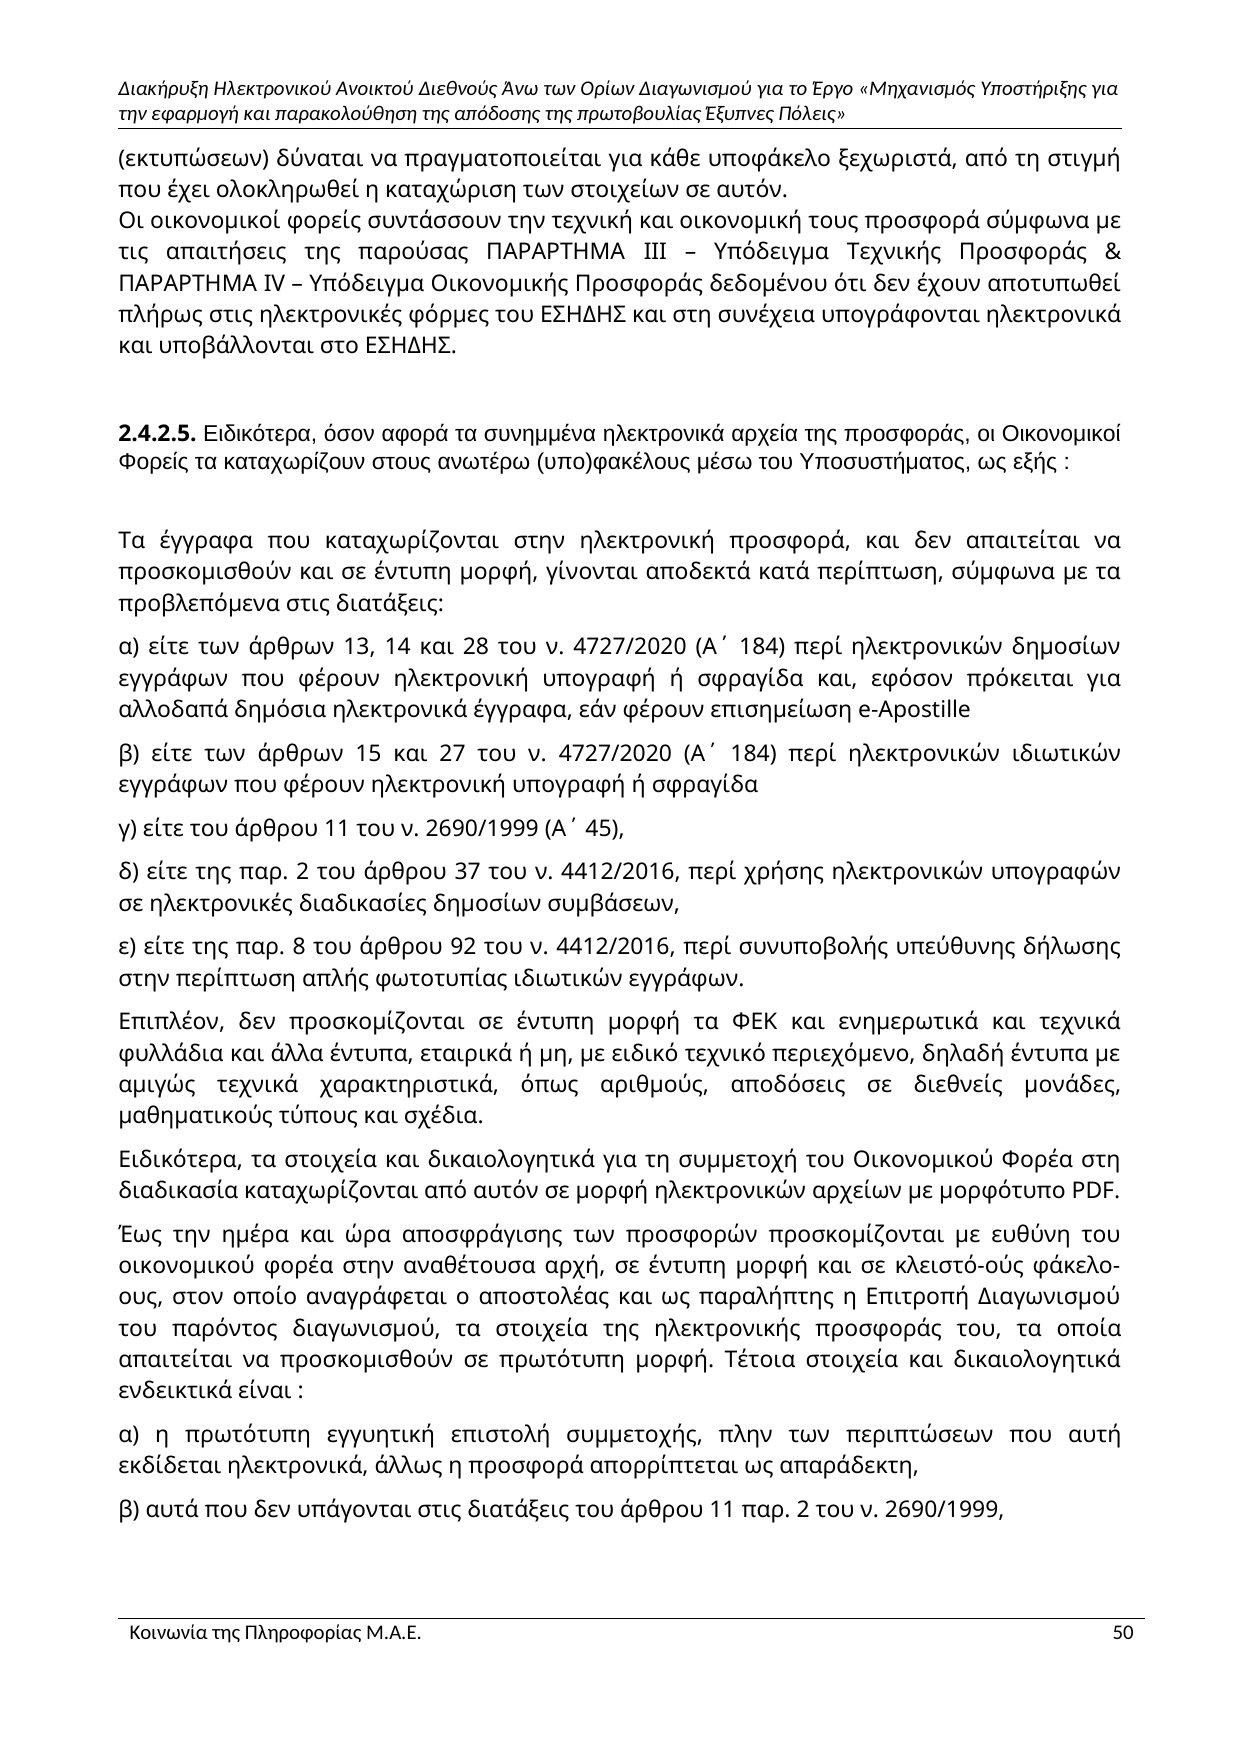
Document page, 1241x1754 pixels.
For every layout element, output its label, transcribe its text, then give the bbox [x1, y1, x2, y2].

text γ) είτε του άρθρου 11 του ν. 2690/1999 (Α΄ 45), [118, 812, 1122, 843]
text Τα έγγραφα που καταχωρίζονται στην ηλεκτρονική προσφορά, και δεν απαιτείται να προσκομισθούν και σε έντυπη μορφή, γίνονται αποδεκτά κατά περίπτωση, σύμφωνα με τα προβλεπόμενα στις διατάξεις: [118, 524, 1122, 618]
text α) η πρωτότυπη εγγυητική επιστολή συμμετοχής, πλην των περιπτώσεων που αυτή εκδίδεται ηλεκτρονικά, άλλως η προσφορά απορρίπτεται ως απαράδεκτη, [118, 1418, 1122, 1480]
text Έως την ημέρα και ώρα αποσφράγισης των προσφορών προσκομίζονται με ευθύνη του οικονομικού φορέα στην αναθέτουσα αρχή, σε έντυπη μορφή και σε κλειστό-ούς φάκελο-ους, στον οποίο αναγράφεται ο αποστολέας και ως παραλήπτης η Επιτροπή Διαγωνισμού του παρόντος διαγωνισμού, τα στοιχεία της ηλεκτρονικής προσφοράς του, τα οποία απαιτείται να προσκομισθούν σε πρωτότυπη μορφή. Τέτοια στοιχεία και δικαιολογητικά ενδεικτικά είναι : [118, 1218, 1122, 1405]
text ε) είτε της παρ. 8 του άρθρου 92 του ν. 4412/2016, περί συνυποβολής υπεύθυνης δήλωσης στην περίπτωση απλής φωτοτυπίας ιδιωτικών εγγράφων. [118, 930, 1122, 993]
text δ) είτε της παρ. 2 του άρθρου 37 του ν. 4412/2016, περί χρήσης ηλεκτρονικών υπογραφών σε ηλεκτρονικές διαδικασίες δημοσίων συμβάσεων, [118, 855, 1122, 918]
text β) αυτά που δεν υπάγονται στις διατάξεις του άρθρου 11 παρ. 2 του ν. 2690/1999, [118, 1493, 1122, 1524]
text α) είτε των άρθρων 13, 14 και 28 του ν. 4727/2020 (Α΄ 184) περί ηλεκτρονικών δημοσίων εγγράφων που φέρουν ηλεκτρονική υπογραφή ή σφραγίδα και, εφόσον πρόκειται για αλλοδαπά δημόσια ηλεκτρονικά έγγραφα, εάν φέρουν επισημείωση e-Apostille [118, 630, 1122, 724]
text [118, 141, 1122, 204]
text β) είτε των άρθρων 15 και 27 του ν. 4727/2020 (Α΄ 184) περί ηλεκτρονικών ιδιωτικών εγγράφων που φέρουν ηλεκτρονική υπογραφή ή σφραγίδα [118, 737, 1122, 799]
text Οι οικονομικοί φορείς συντάσσουν την τεχνική και οικονομική τους προσφορά σύμφωνα με τις απαιτήσεις της παρούσας ΠΑΡΑΡΤΗΜΑ III – Υπόδειγμα Τεχνικής Προσφοράς & ΠΑΡΑΡΤΗΜΑ IV – Υπόδειγμα Οικονομικής Προσφοράς δεδομένου ότι δεν έχουν αποτυπωθεί πλήρως στις ηλεκτρονικές φόρμες του ΕΣΗΔΗΣ και στη συνέχεια υπογράφονται ηλεκτρονικά και υποβάλλονται στο ΕΣΗΔΗΣ. [118, 204, 1122, 360]
subtitle 2.4.2.5. Ειδικότερα, όσον αφορά τα συνημμένα ηλεκτρονικά αρχεία της προσφοράς, οι Οικονομικοί Φορείς τα καταχωρίζουν στους ανωτέρω (υπο)φακέλους μέσω του Υποσυστήματος, ως εξής : [118, 416, 1122, 474]
text Ειδικότερα, τα στοιχεία και δικαιολογητικά για τη συμμετοχή του Οικονομικού Φορέα στη διαδικασία καταχωρίζονται από αυτόν σε μορφή ηλεκτρονικών αρχείων με μορφότυπο PDF. [118, 1143, 1122, 1205]
text Επιπλέον, δεν προσκομίζονται σε έντυπη μορφή τα ΦΕΚ και ενημερωτικά και τεχνικά φυλλάδια και άλλα έντυπα, εταιρικά ή μη, με ειδικό τεχνικό περιεχόμενο, δηλαδή έντυπα με αμιγώς τεχνικά χαρακτηριστικά, όπως αριθμούς, αποδόσεις σε διεθνείς μονάδες, μαθηματικούς τύπους και σχέδια. [118, 1005, 1122, 1130]
